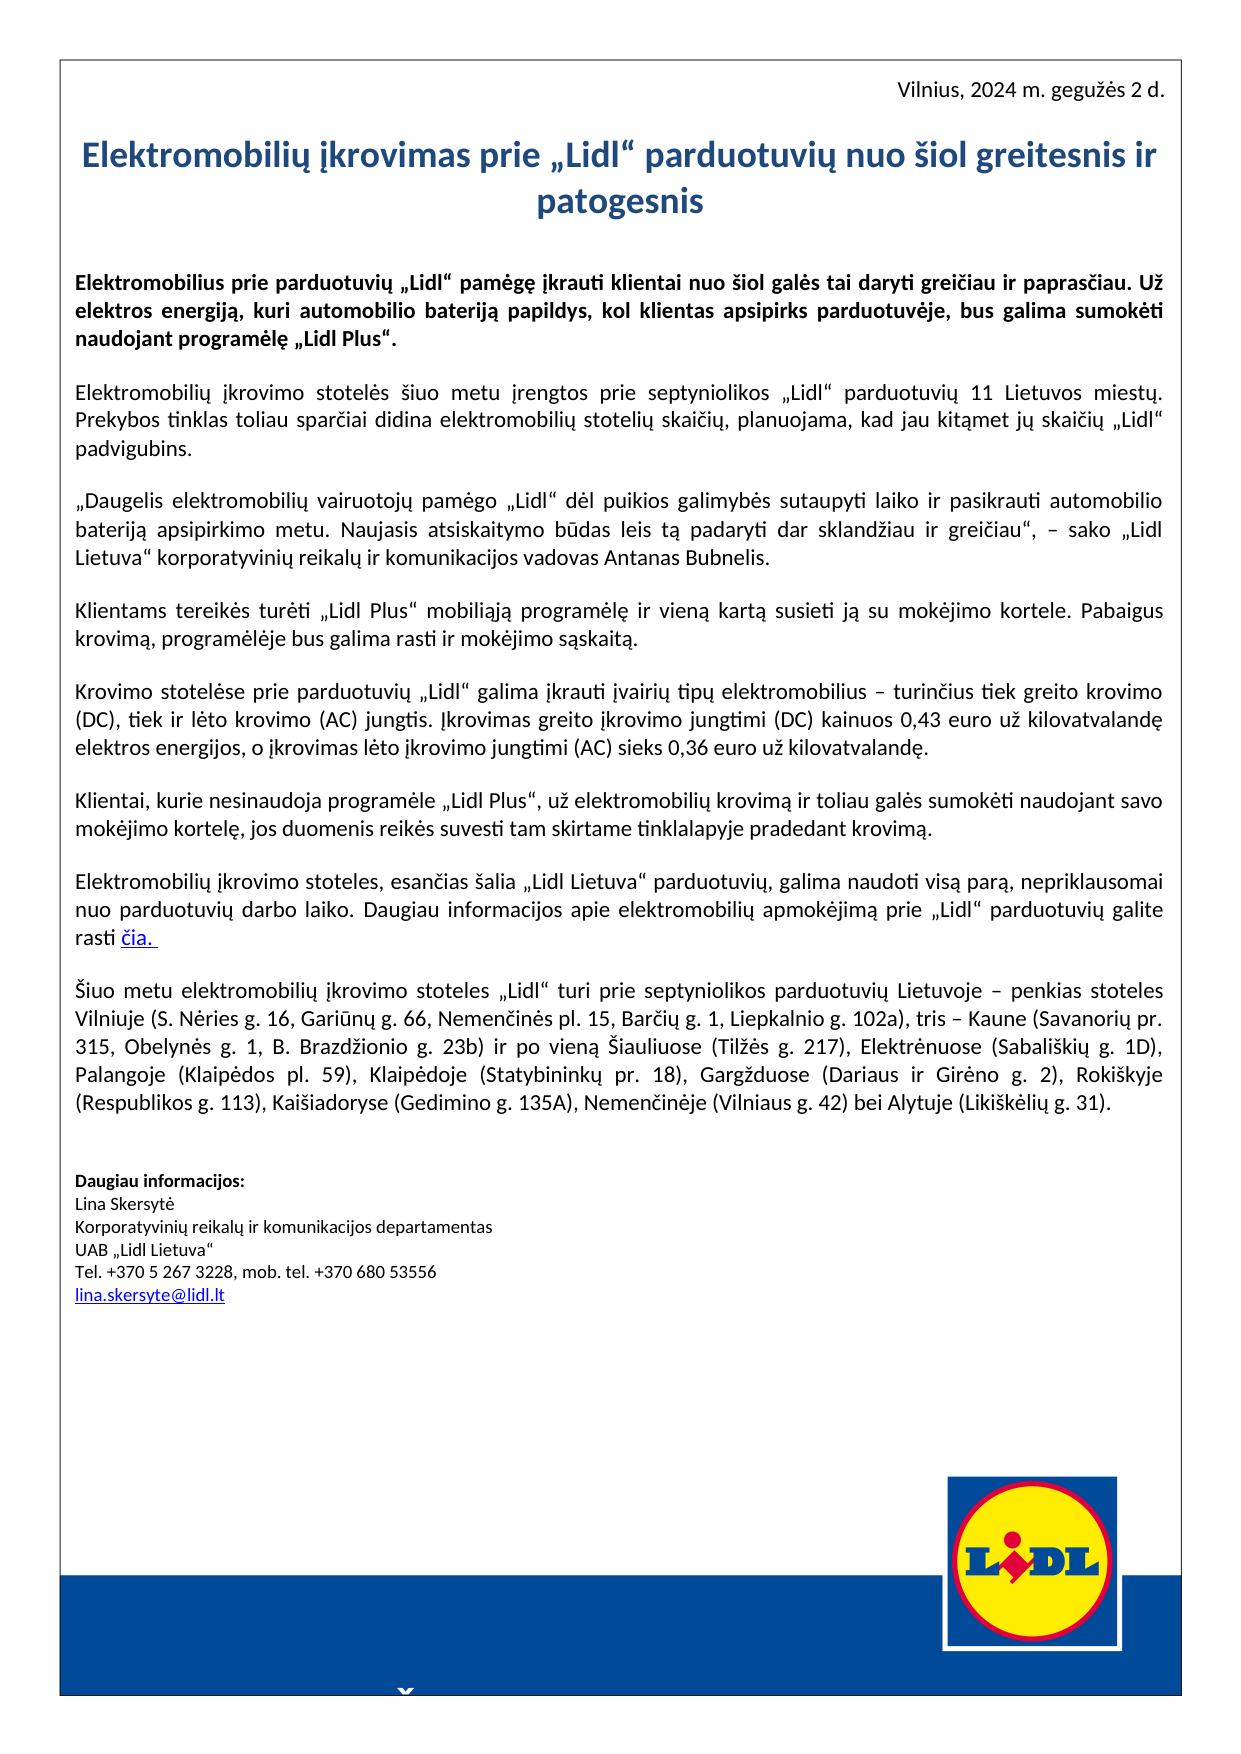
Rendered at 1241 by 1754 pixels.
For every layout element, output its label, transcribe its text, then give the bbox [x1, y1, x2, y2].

text Vilnius, 2024 m. gegužės 2 d. [75, 75, 1165, 103]
text Klientams tereikės turėti „Lidl Plus“ mobiliąją programėlę ir vieną kartą susieti ją su mokėjimo kortele. Pabaigus krovimą, programėlėje bus galima rasti ir mokėjimo sąskaitą. [75, 596, 1165, 652]
text „Daugelis elektromobilių vairuotojų pamėgo „Lidl“ dėl puikios galimybės sutaupyti laiko ir pasikrauti automobilio bateriją apsipirkimo metu. Naujasis atsiskaitymo būdas leis tą padaryti dar sklandžiau ir greičiau“, – sako „Lidl Lietuva“ korporatyvinių reikalų ir komunikacijos vadovas Antanas Bubnelis. [75, 487, 1165, 571]
text Klientai, kurie nesinaudoja programėle „Lidl Plus“, už elektromobilių krovimą ir toliau galės sumokėti naudojant savo mokėjimo kortelę, jos duomenis reikės suvesti tam skirtame tinklalapyje pradedant krovimą. [75, 786, 1165, 842]
text Elektromobilius prie parduotuvių „Lidl“ pamėgę įkrauti klientai nuo šiol galės tai daryti greičiau ir paprasčiau. Už elektros energiją, kuri automobilio bateriją papildys, kol klientas apsipirks parduotuvėje, bus galima sumokėti naudojant programėlę „Lidl Plus“. [75, 268, 1165, 353]
text Daugiau informacijos: Lina Skersytė Korporatyvinių reikalų ir komunikacijos departamentas UAB „Lidl Lietuva“ Tel. +370 5 267 3228, mob. tel. +370 680 53556 lina.skersyte@lidl.lt [75, 1169, 1165, 1307]
text Elektromobilių įkrovimo stoteles, esančias šalia „Lidl Lietuva“ parduotuvių, galima naudoti visą parą, nepriklausomai nuo parduotuvių darbo laiko. Daugiau informacijos apie elektromobilių apmokėjimą prie „Lidl“ parduotuvių galite rasti čia. [75, 867, 1165, 951]
text Krovimo stotelėse prie parduotuvių „Lidl“ galima įkrauti įvairių tipų elektromobilius – turinčius tiek greito krovimo (DC), tiek ir lėto krovimo (AC) jungtis. Įkrovimas greito įkrovimo jungtimi (DC) kainuos 0,43 euro už kilovatvalandę elektros energijos, o įkrovimas lėto įkrovimo jungtimi (AC) sieks 0,36 euro už kilovatvalandę. [75, 677, 1165, 761]
text Elektromobilių įkrovimas prie „Lidl“ parduotuvių nuo šiol greitesnis ir patogesnis [75, 131, 1165, 223]
text Elektromobilių įkrovimo stotelės šiuo metu įrengtos prie septyniolikos „Lidl“ parduotuvių 11 Lietuvos miestų. Prekybos tinklas toliau sparčiai didina elektromobilių stotelių skaičių, planuojama, kad jau kitąmet jų skaičių „Lidl“ padvigubins. [75, 378, 1165, 462]
text Šiuo metu elektromobilių įkrovimo stoteles „Lidl“ turi prie septyniolikos parduotuvių Lietuvoje – penkias stoteles Vilniuje (S. Nėries g. 16, Gariūnų g. 66, Nemenčinės pl. 15, Barčių g. 1, Liepkalnio g. 102a), tris – Kaune (Savanorių pr. 315, Obelynės g. 1, B. Brazdžionio g. 23b) ir po vieną Šiauliuose (Tilžės g. 217), Elektrėnuose (Sabališkių g. 1D), Palangoje (Klaipėdos pl. 59), Klaipėdoje (Statybininkų pr. 18), Gargžduose (Dariaus ir Girėno g. 2), Rokiškyje (Respublikos g. 113), Kaišiadoryse (Gedimino g. 135A), Nemenčinėje (Vilniaus g. 42) bei Alytuje (Likiškėlių g. 31). [75, 976, 1165, 1116]
picture [0, 0, 1241, 1754]
